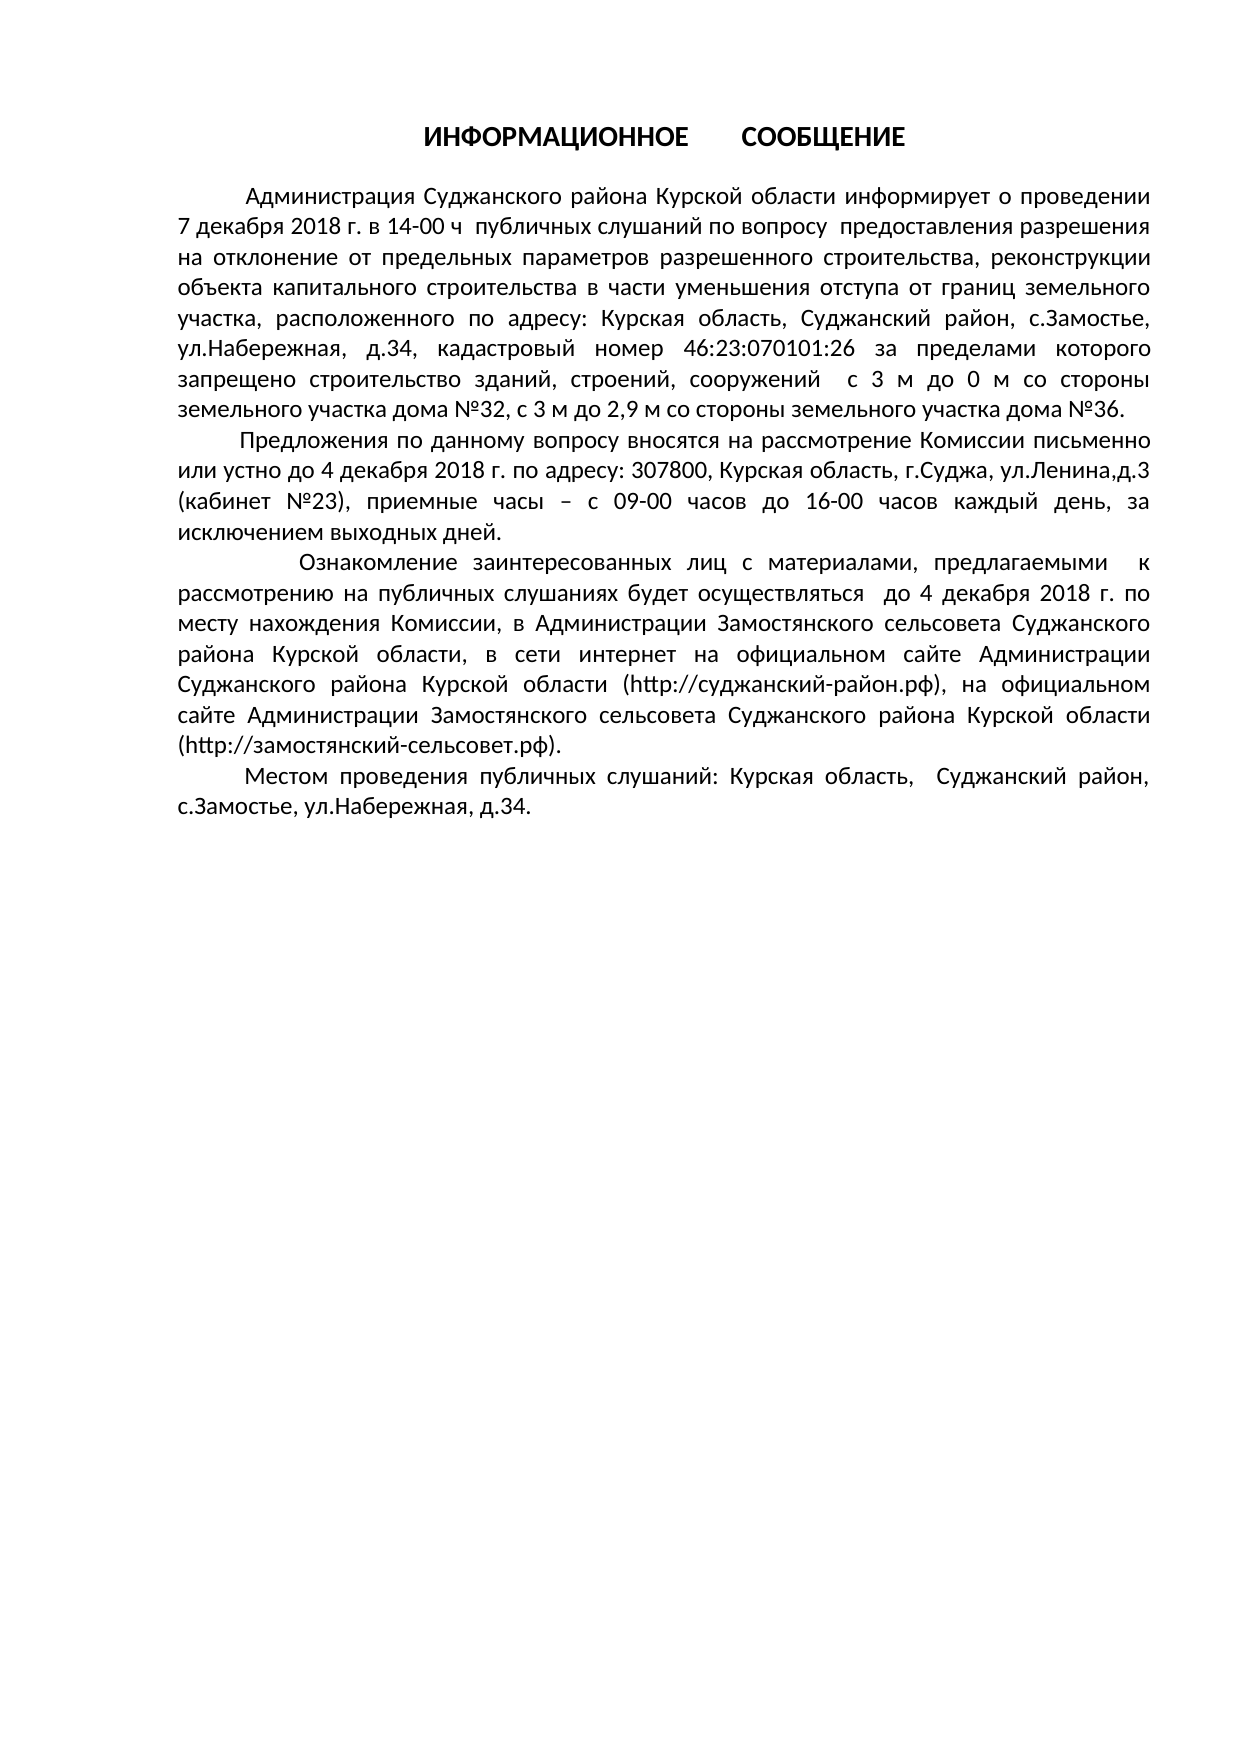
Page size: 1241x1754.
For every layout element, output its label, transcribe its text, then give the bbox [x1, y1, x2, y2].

text Администрация Суджанского района Курской области информирует о проведении 7 декабря 2018 г. в 14-00 ч публичных слушаний по вопросу предоставления разрешения на отклонение от предельных параметров разрешенного строительства, реконструкции объекта капитального строительства в части уменьшения отступа от границ земельного участка, расположенного по адресу: Курская область, Суджанский район, с.Замостье, ул.Набережная, д.34, кадастровый номер 46:23:070101:26 за пределами которого запрещено строительство зданий, строений, сооружений с 3 м до 0 м со стороны земельного участка дома №32, с 3 м до 2,9 м со стороны земельного участка дома №36. [177, 180, 1152, 424]
text ИНФОРМАЦИОННОЕ СООБЩЕНИЕ [177, 118, 1152, 154]
text Ознакомление заинтересованных лиц с материалами, предлагаемыми к рассмотрению на публичных слушаниях будет осуществляться до 4 декабря 2018 г. по месту нахождения Комиссии, в Администрации Замостянского сельсовета Суджанского района Курской области, в сети интернет на официальном сайте Администрации Суджанского района Курской области (http://суджанский-район.рф), на официальном сайте Администрации Замостянского сельсовета Суджанского района Курской области (http://замостянский-сельсовет.рф). [177, 546, 1152, 760]
text Местом проведения публичных слушаний: Курская область, Суджанский район, с.Замостье, ул.Набережная, д.34. [177, 760, 1152, 821]
text Предложения по данному вопросу вносятся на рассмотрение Комиссии письменно или устно до 4 декабря 2018 г. по адресу: 307800, Курская область, г.Суджа, ул.Ленина,д.3 (кабинет №23), приемные часы – с 09-00 часов до 16-00 часов каждый день, за исключением выходных дней. [177, 424, 1152, 546]
